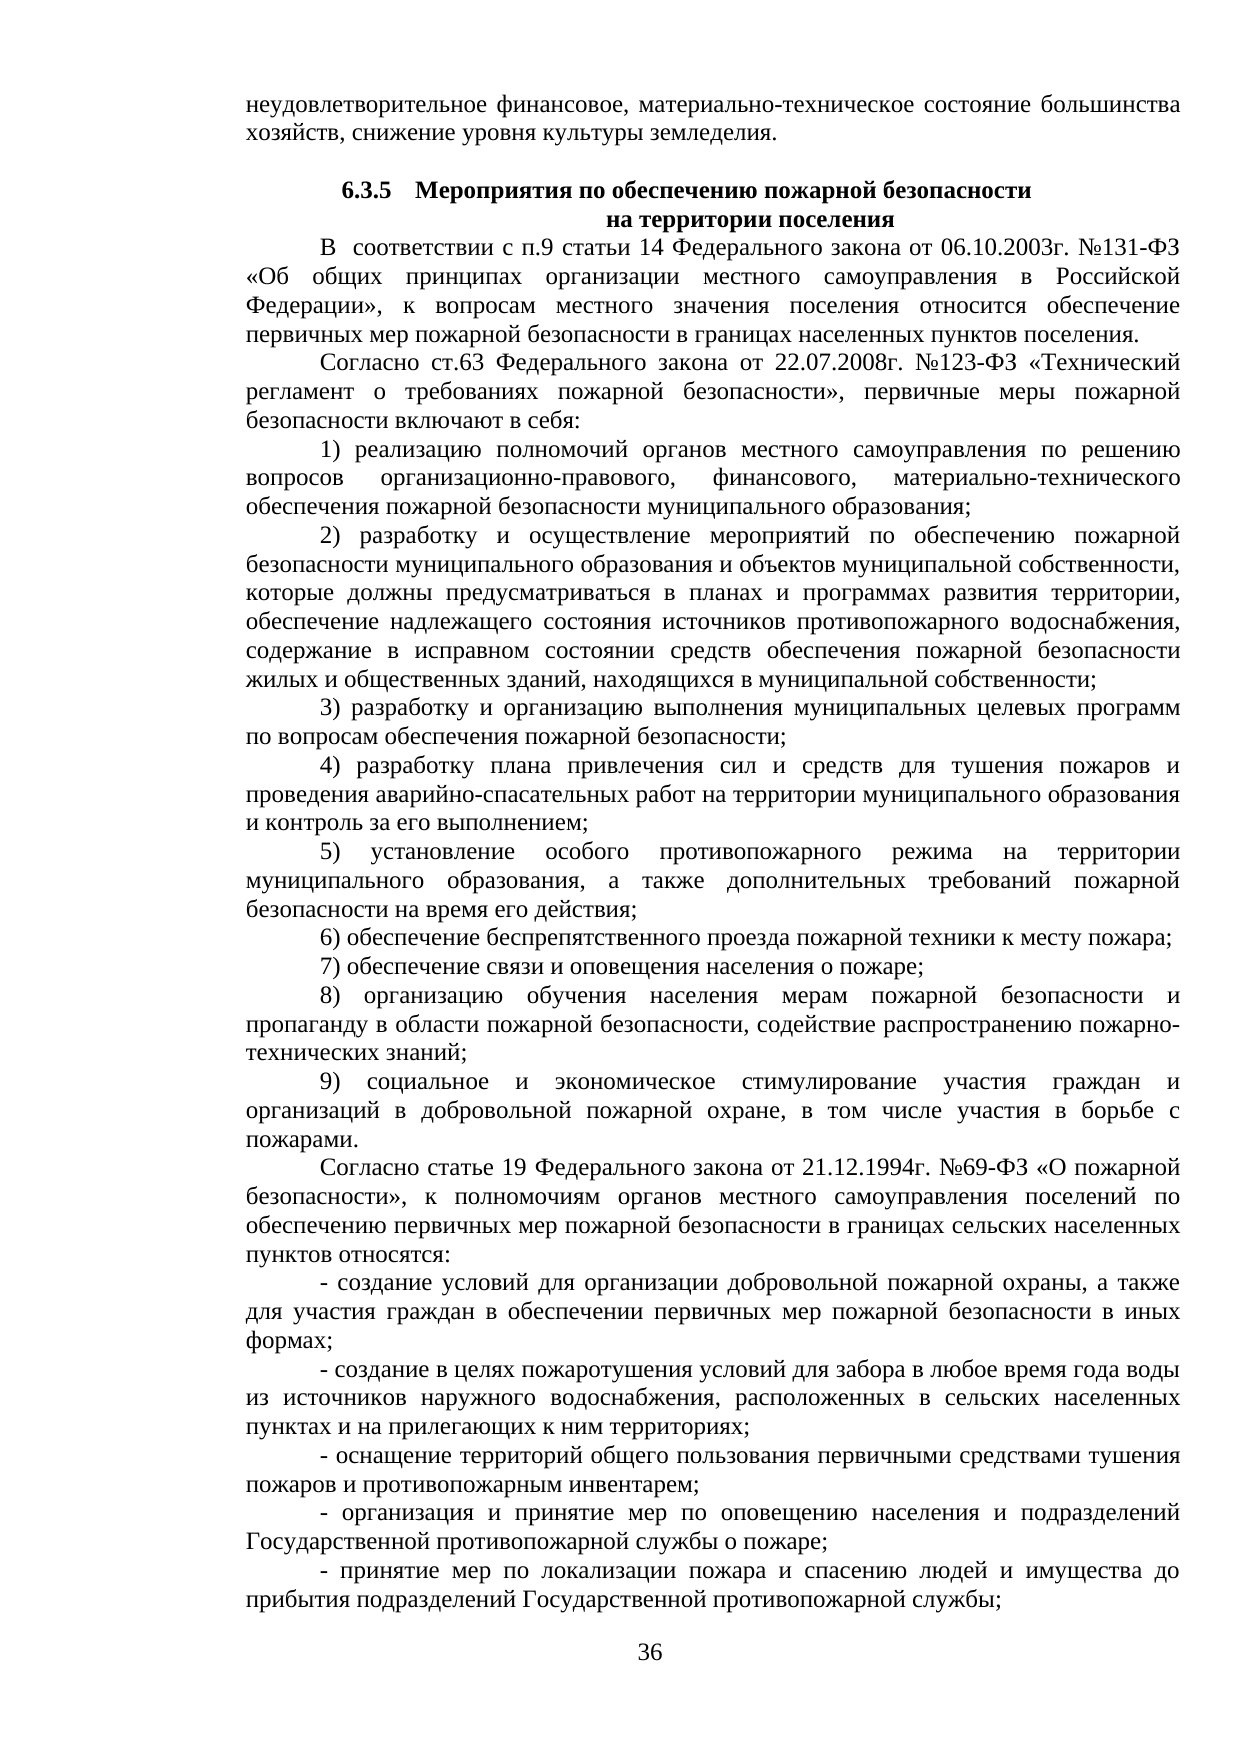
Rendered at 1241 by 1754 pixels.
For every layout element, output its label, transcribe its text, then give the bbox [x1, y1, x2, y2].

text В соответствии с п.9 статьи 14 Федерального закона от 06.10.2003г. №131-ФЗ «Об общих принципах организации местного самоуправления в Российской Федерации», к вопросам местного значения поселения относится обеспечение первичных мер пожарной безопасности в границах населенных пунктов поселения. [246, 232, 1181, 347]
text - принятие мер по локализации пожара и спасению людей и имущества до прибытия подразделений Государственной противопожарной службы; [246, 1555, 1181, 1612]
text 4) разработку плана привлечения сил и средств для тушения пожаров и проведения аварийно-спасательных работ на территории муниципального образования и контроль за его выполнением; [246, 750, 1181, 836]
text на территории поселения [246, 204, 1181, 232]
text - создание в целях пожаротушения условий для забора в любое время года воды из источников наружного водоснабжения, расположенных в сельских населенных пунктах и на прилегающих к ним территориях; [246, 1354, 1181, 1440]
text - организация и принятие мер по оповещению населения и подразделений Государственной противопожарной службы о пожаре; [246, 1497, 1181, 1555]
subtitle Мероприятия по обеспечению пожарной безопасности [118, 175, 1181, 204]
text Согласно ст.63 Федерального закона от 22.07.2008г. №123-ФЗ «Технический регламент о требованиях пожарной безопасности», первичные меры пожарной безопасности включают в себя: [246, 347, 1181, 434]
text 1) реализацию полномочий органов местного самоуправления по решению вопросов организационно-правового, финансового, материально-технического обеспечения пожарной безопасности муниципального образования; [246, 434, 1181, 520]
text 2) разработку и осуществление мероприятий по обеспечению пожарной безопасности муниципального образования и объектов муниципальной собственности, которые должны предусматриваться в планах и программах развития территории, обеспечение надлежащего состояния источников противопожарного водоснабжения, содержание в исправном состоянии средств обеспечения пожарной безопасности жилых и общественных зданий, находящихся в муниципальной собственности; [246, 520, 1181, 692]
text 8) организацию обучения населения мерам пожарной безопасности и пропаганду в области пожарной безопасности, содействие распространению пожарно-технических знаний; [246, 980, 1181, 1066]
text Согласно статье 19 Федерального закона от 21.12.1994г. №69-ФЗ «О пожарной безопасности», к полномочиям органов местного самоуправления поселений по обеспечению первичных мер пожарной безопасности в границах сельских населенных пунктов относятся: [246, 1152, 1181, 1267]
text 3) разработку и организацию выполнения муниципальных целевых программ по вопросам обеспечения пожарной безопасности; [246, 692, 1181, 750]
text 6) обеспечение беспрепятственного проезда пожарной техники к месту пожара; [246, 922, 1181, 951]
text - создание условий для организации добровольной пожарной охраны, а также для участия граждан в обеспечении первичных мер пожарной безопасности в иных формах; [246, 1267, 1181, 1354]
text 9) социальное и экономическое стимулирование участия граждан и организаций в добровольной пожарной охране, в том числе участия в борьбе с пожарами. [246, 1066, 1181, 1152]
text 5) установление особого противопожарного режима на территории муниципального образования, а также дополнительных требований пожарной безопасности на время его действия; [246, 836, 1181, 922]
text 7) обеспечение связи и оповещения населения о пожаре; [246, 951, 1181, 980]
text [246, 89, 1181, 146]
text - оснащение территорий общего пользования первичными средствами тушения пожаров и противопожарным инвентарем; [246, 1440, 1181, 1497]
